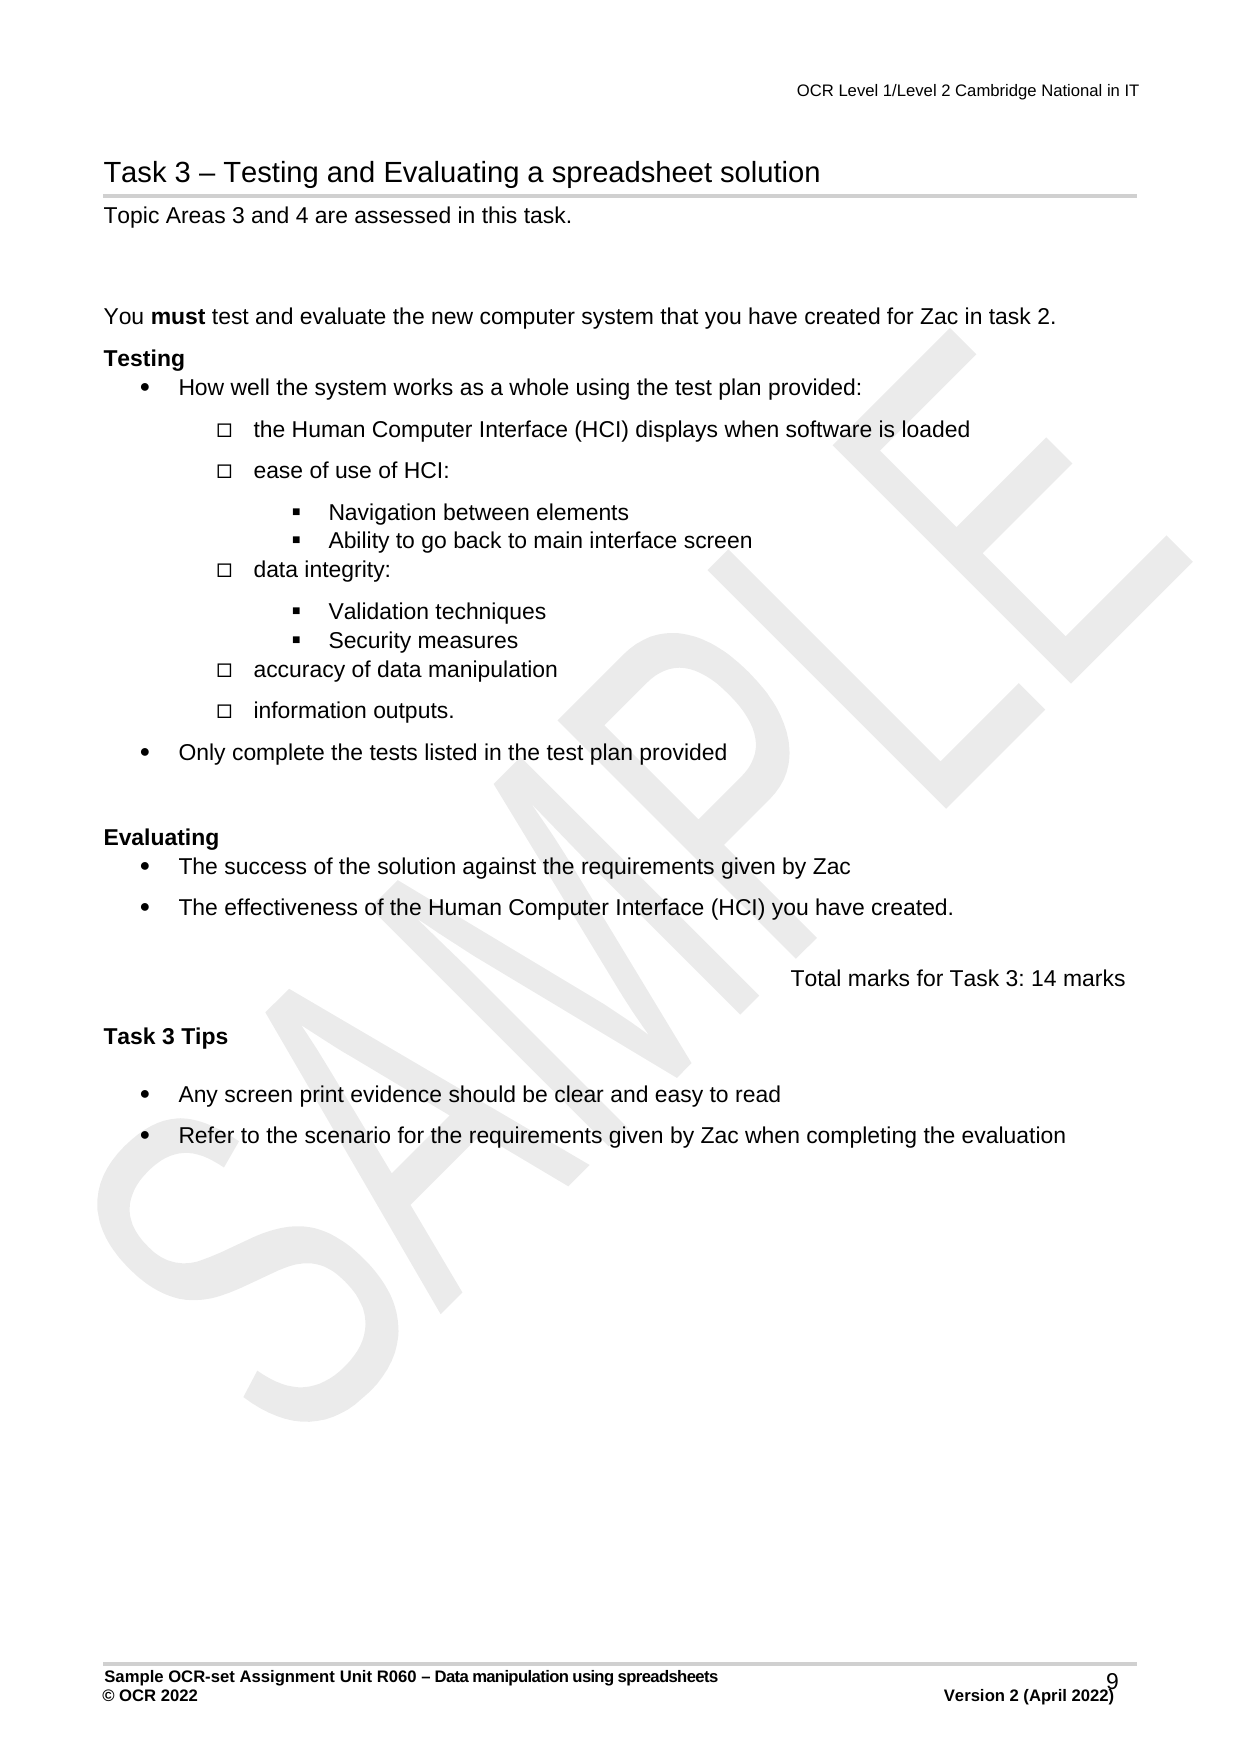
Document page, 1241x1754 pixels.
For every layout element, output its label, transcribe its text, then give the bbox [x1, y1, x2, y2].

text Evaluating [103, 824, 1203, 850]
text You must test and evaluate the new computer system that you have created for Zac in task 2. [103, 303, 1129, 329]
text Testing [103, 345, 1203, 372]
list Ability to go back to main interface screen [291, 527, 1203, 554]
list Refer to the scenario for the requirements given by Zac when completing the evaluation [141, 1122, 1203, 1148]
text Total marks for Task 3: 14 marks [103, 965, 1203, 991]
list How well the system works as a whole using the test plan provided: [141, 374, 1203, 401]
list Security measures [291, 627, 1203, 653]
list ease of use of HCI: [216, 457, 1203, 483]
list accuracy of data manipulation [216, 656, 1203, 682]
list Only complete the tests listed in the test plan provided [141, 739, 1203, 765]
list the Human Computer Interface (HCI) displays when software is loaded [216, 416, 1203, 442]
text Task 3 Tips [103, 1023, 1203, 1049]
list Any screen print evidence should be clear and easy to read [141, 1081, 1203, 1107]
text Topic Areas 3 and 4 are assessed in this task. [103, 202, 1203, 228]
list The effectiveness of the Human Computer Interface (HCI) you have created. [141, 894, 1203, 921]
list information outputs. [216, 697, 1203, 724]
subtitle Task 3 – Testing and Evaluating a spreadsheet solution [103, 155, 1203, 188]
list Validation techniques [291, 598, 1203, 624]
list The success of the solution against the requirements given by Zac [141, 853, 1203, 879]
list Navigation between elements [291, 498, 1203, 525]
list data integrity: [216, 556, 1203, 583]
